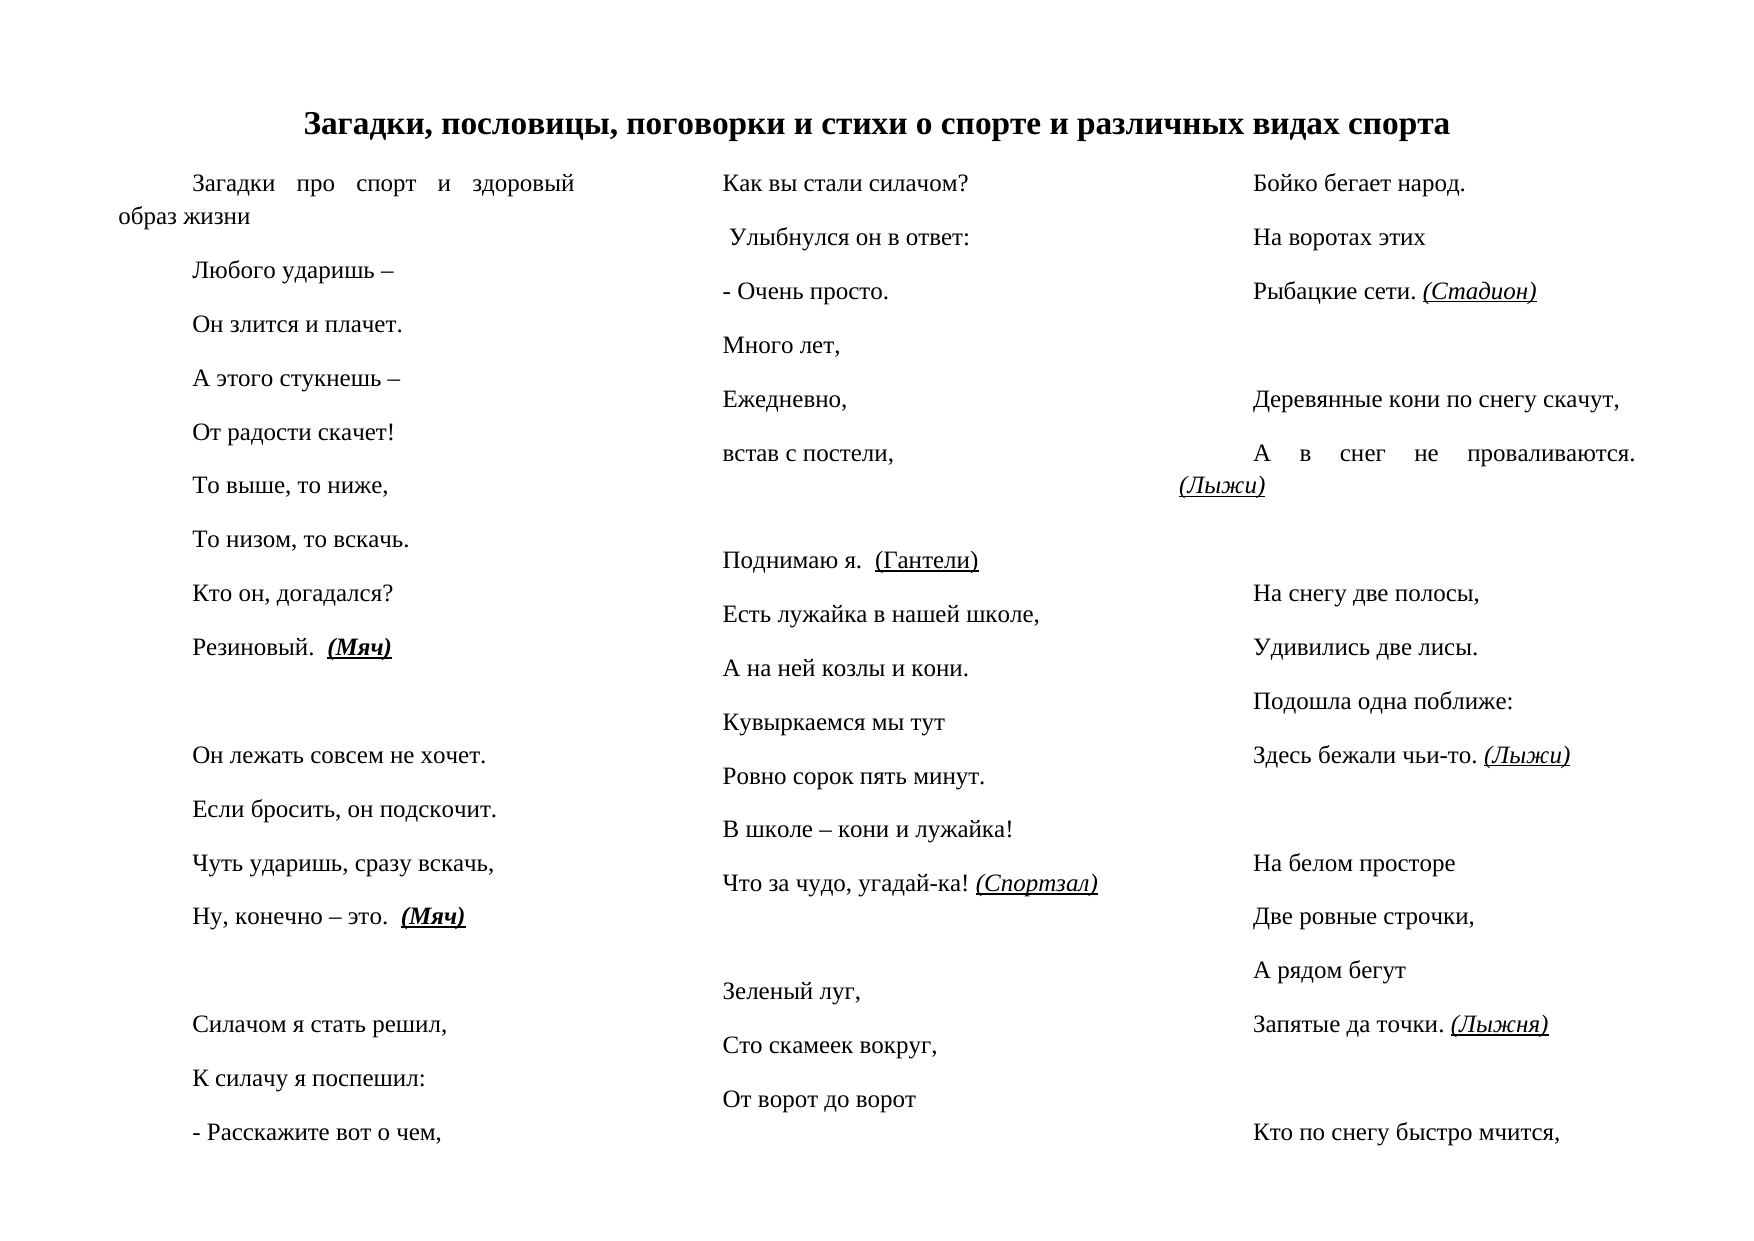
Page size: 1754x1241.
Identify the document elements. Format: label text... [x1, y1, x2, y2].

text Кто по снегу быстро мчится, [1179, 1117, 1636, 1146]
text - Очень просто. [648, 276, 1105, 305]
text А на ней козлы и кони. [648, 653, 1105, 682]
text Улыбнулся он в ответ: [648, 222, 1105, 251]
text Силачом я стать решил, [118, 1009, 575, 1038]
text Поднимаю я. (Гантели) [648, 545, 1105, 574]
text К силачу я поспешил: [118, 1063, 575, 1092]
text Загадки про спорт и здоровый образ жизни [118, 168, 575, 230]
text Кувыркаемся мы тут [648, 707, 1105, 736]
text Ежедневно, [648, 384, 1105, 412]
text В школе – кони и лужайка! [648, 814, 1105, 843]
text Бойко бегает народ. [1179, 168, 1636, 197]
text Здесь бежали чьи-то. (Лыжи) [1179, 740, 1636, 769]
text Запятые да точки. (Лыжня) [1179, 1009, 1636, 1038]
text Деревянные кони по снегу скачут, [1179, 384, 1636, 412]
text - Расскажите вот о чем, [118, 1117, 575, 1146]
text Кто он, догадался? [118, 578, 575, 607]
text От ворот до ворот [648, 1084, 1105, 1113]
text То низом, то вскачь. [118, 524, 575, 553]
text Он злится и плачет. [118, 309, 575, 338]
text Рыбацкие сети. (Стадион) [1179, 276, 1636, 305]
text Он лежать совсем не хочет. [118, 740, 575, 769]
text Чуть ударишь, сразу вскачь, [118, 848, 575, 876]
text На снегу две полосы, [1179, 578, 1636, 607]
text встав с постели, [648, 438, 1105, 466]
text Ну, конечно – это. (Мяч) [118, 901, 575, 930]
text Удивились две лисы. [1179, 632, 1636, 661]
text На воротах этих [1179, 222, 1636, 251]
text Сто скамеек вокруг, [648, 1030, 1105, 1059]
text Есть лужайка в нашей школе, [648, 599, 1105, 628]
text Много лет, [648, 330, 1105, 359]
text Подошла одна поближе: [1179, 686, 1636, 715]
text Если бросить, он подскочит. [118, 794, 575, 822]
text Зеленый луг, [648, 976, 1105, 1005]
text Что за чудо, угадай-ка! (Спортзал) [648, 868, 1105, 897]
text На белом просторе [1179, 848, 1636, 876]
text А рядом бегут [1179, 955, 1636, 984]
text Любого ударишь – [118, 255, 575, 284]
text А этого стукнешь – [118, 363, 575, 392]
text От радости скачет! [118, 417, 575, 446]
text Ровно сорок пять минут. [648, 761, 1105, 789]
text А в снег не проваливаются. (Лыжи) [1179, 438, 1636, 499]
text То выше, то ниже, [118, 471, 575, 499]
text Загадки, пословицы, поговорки и стихи о спорте и различных видах спорта [118, 103, 1636, 142]
text Резиновый. (Мяч) [118, 632, 575, 661]
text Как вы стали силачом? [648, 168, 1105, 197]
text Две ровные строчки, [1179, 901, 1636, 930]
